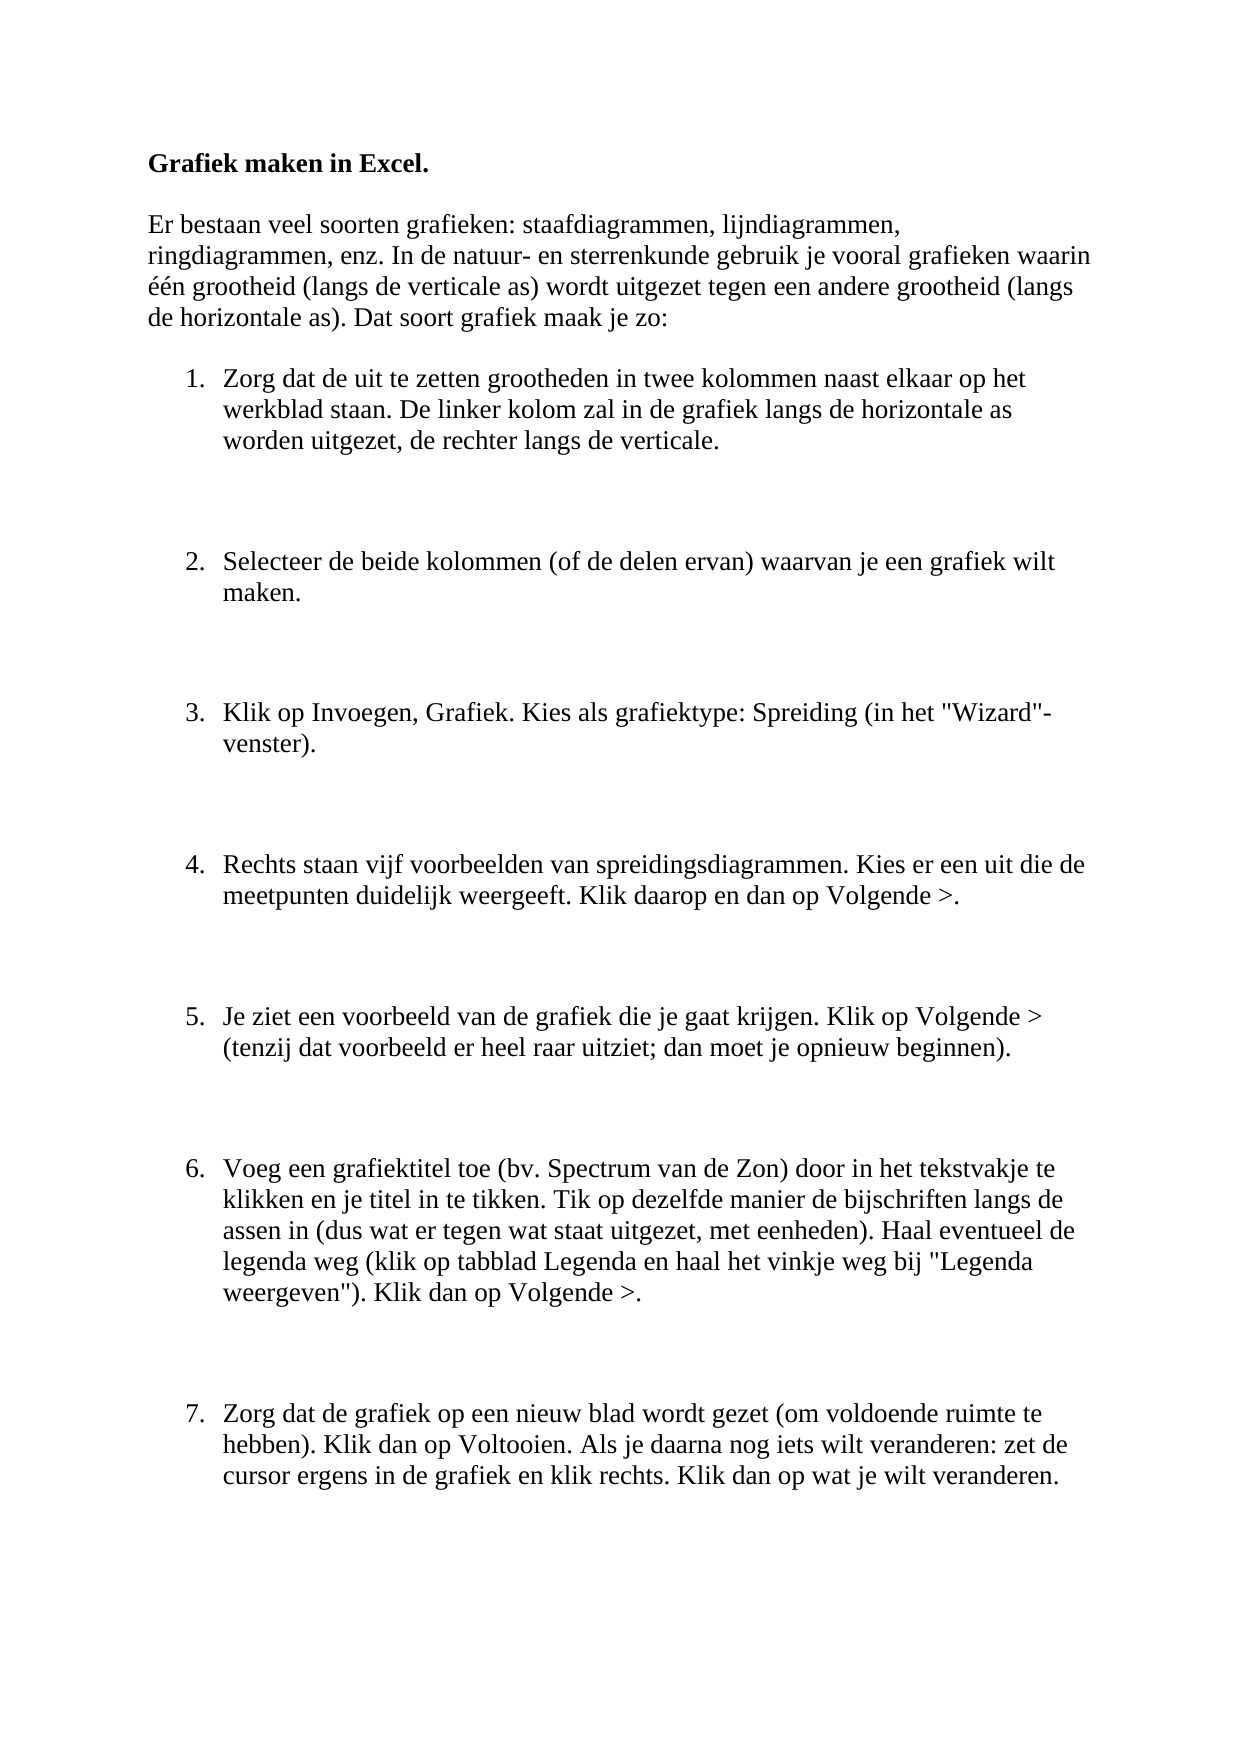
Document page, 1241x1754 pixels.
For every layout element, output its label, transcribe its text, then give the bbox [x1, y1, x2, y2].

list Zorg dat de uit te zetten grootheden in twee kolommen naast elkaar op het werkblad staan. De linker kolom zal in de grafiek langs de horizontale as worden uitgezet, de rechter langs de verticale. [185, 362, 1093, 455]
list Rechts staan vijf voorbeelden van spreidingsdiagrammen. Kies er een uit die de meetpunten duidelijk weergeeft. Klik daarop en dan op Volgende >. [185, 848, 1093, 910]
list Klik op Invoegen, Grafiek. Kies als grafiektype: Spreiding (in het "Wizard"-venster). [185, 696, 1093, 759]
text Grafiek maken in Excel. [148, 148, 1093, 179]
text Er bestaan veel soorten grafieken: staafdiagrammen, lijndiagrammen, ringdiagrammen, enz. In de natuur- en sterrenkunde gebruik je vooral grafieken waarin één grootheid (langs de verticale as) wordt uitgezet tegen een andere grootheid (langs de horizontale as). Dat soort grafiek maak je zo: [148, 208, 1093, 332]
list Selecteer de beide kolommen (of de delen ervan) waarvan je een grafiek wilt maken. [185, 544, 1093, 607]
list Voeg een grafiektitel toe (bv. Spectrum van de Zon) door in het tekstvakje te klikken en je titel in te tikken. Tik op dezelfde manier de bijschriften langs de assen in (dus wat er tegen wat staat uitgezet, met eenheden). Haal eventueel de legenda weg (klik op tabblad Legenda en haal het vinkje weg bij "Legenda weergeven"). Klik dan op Volgende >. [185, 1152, 1093, 1307]
list Je ziet een voorbeeld van de grafiek die je gaat krijgen. Klik op Volgende > (tenzij dat voorbeeld er heel raar uitziet; dan moet je opnieuw beginnen). [185, 1000, 1093, 1062]
list Zorg dat de grafiek op een nieuw blad wordt gezet (om voldoende ruimte te hebben). Klik dan op Voltooien. Als je daarna nog iets wilt veranderen: zet de cursor ergens in de grafiek en klik rechts. Klik dan op wat je wilt veranderen. [185, 1397, 1093, 1490]
